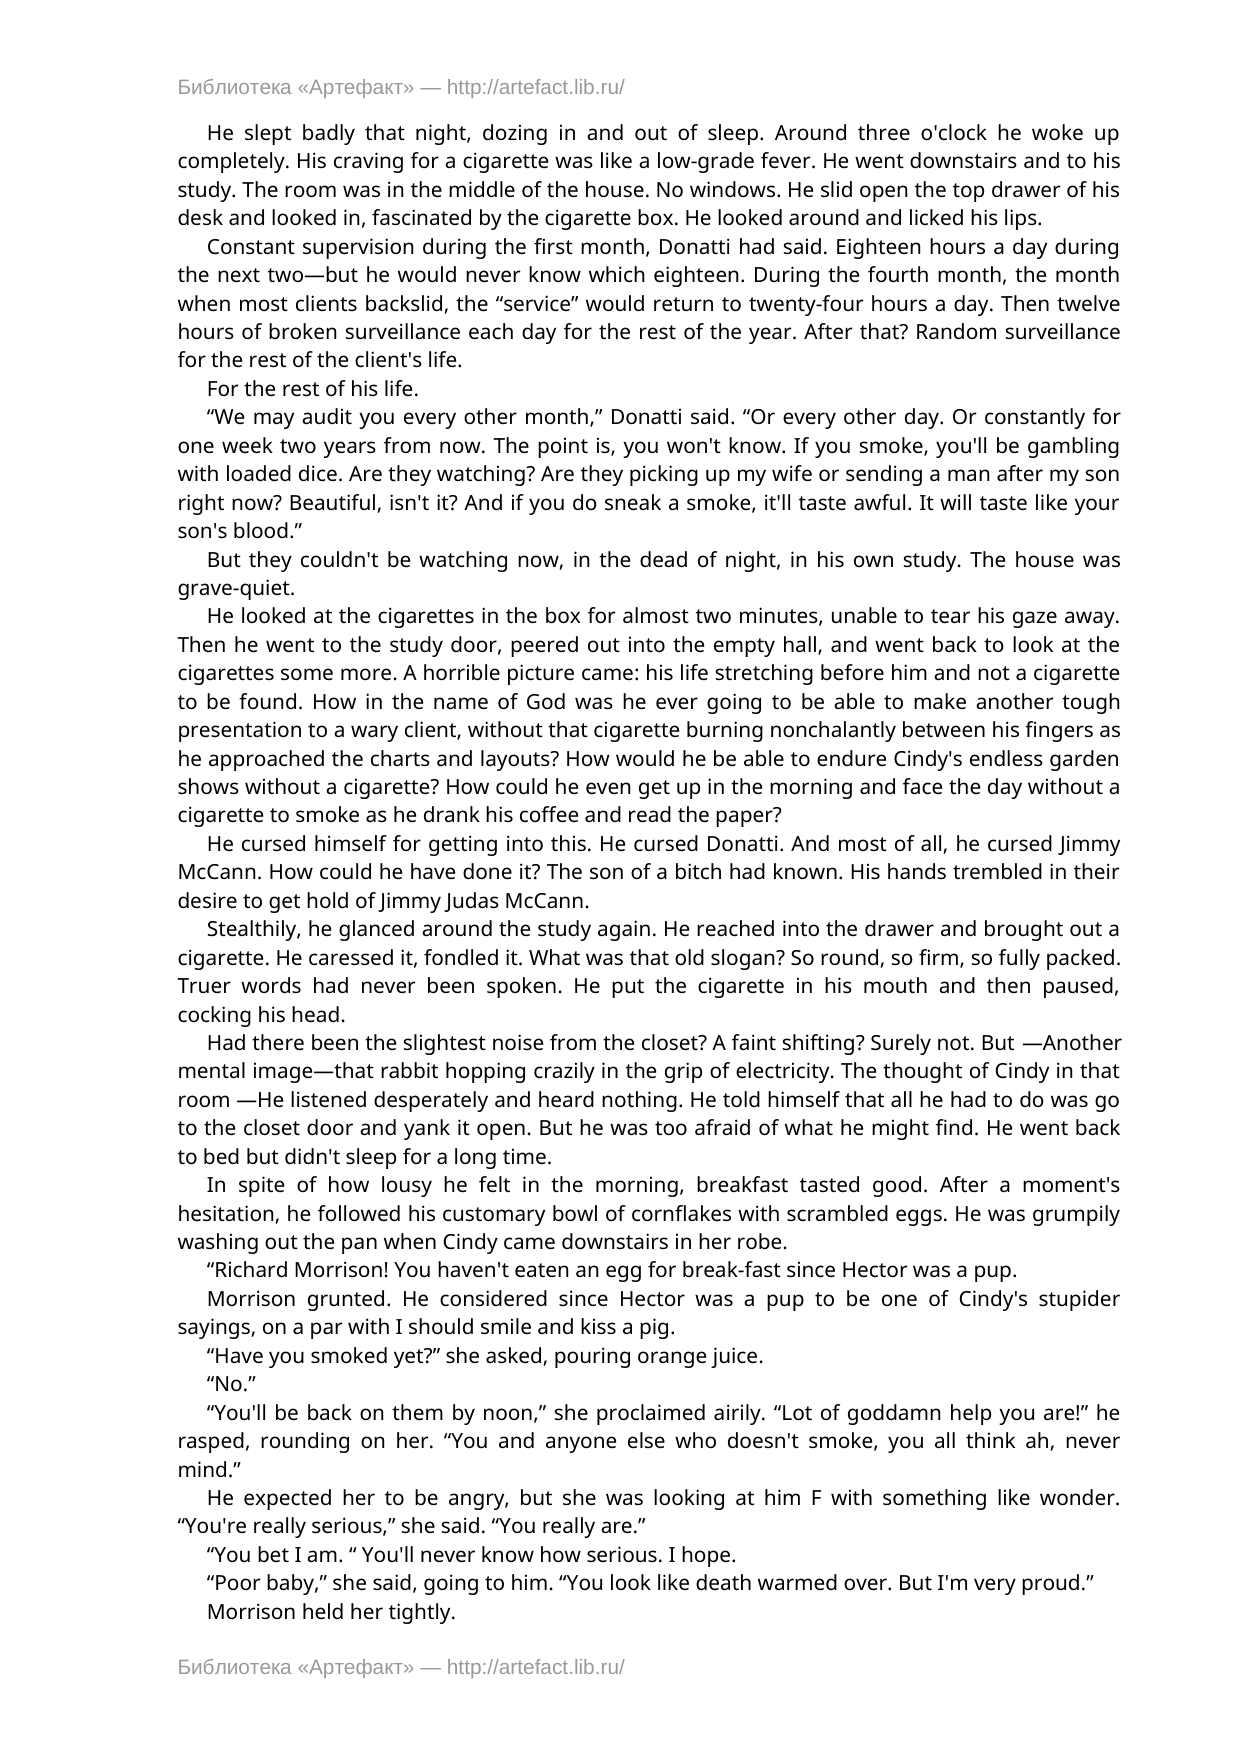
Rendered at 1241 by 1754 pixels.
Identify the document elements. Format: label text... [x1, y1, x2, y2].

text “No.” [177, 1369, 1122, 1398]
text In spite of how lousy he felt in the morning, breakfast tasted good. After a moment's hesitation, he followed his customary bowl of cornflakes with scrambled eggs. He was grumpily washing out the pan when Cindy came downstairs in her robe. [177, 1170, 1122, 1256]
text He cursed himself for getting into this. He cursed Donatti. And most of all, he cursed Jimmy McCann. How could he have done it? The son of a bitch had known. His hands trembled in their desire to get hold of Jimmy Judas McCann. [177, 829, 1122, 914]
text Morrison grunted. He considered since Hector was a pup to be one of Cindy's stupider sayings, on a par with I should smile and kiss a pig. [177, 1284, 1122, 1341]
text Had there been the slightest noise from the closet? A faint shifting? Surely not. But —Another mental image—that rabbit hopping crazily in the grip of electricity. The thought of Cindy in that room —He listened desperately and heard nothing. He told himself that all he had to do was go to the closet door and yank it open. But he was too afraid of what he might find. He went back to bed but didn't sleep for a long time. [177, 1028, 1122, 1170]
text “You bet I am. “ You'll never know how serious. I hope. [177, 1540, 1122, 1568]
text “We may audit you every other month,” Donatti said. “Or every other day. Or constantly for one week two years from now. The point is, you won't know. If you smoke, you'll be gambling with loaded dice. Are they watching? Are they picking up my wife or sending a man after my son right now? Beautiful, isn't it? And if you do sneak a smoke, it'll taste awful. It will taste like your son's blood.” [177, 402, 1122, 545]
text “You'll be back on them by noon,” she proclaimed airily. “Lot of goddamn help you are!” he rasped, rounding on her. “You and anyone else who doesn't smoke, you all think ah, never mind.” [177, 1398, 1122, 1483]
text But they couldn't be watching now, in the dead of night, in his own study. The house was grave-quiet. [177, 545, 1122, 602]
text Constant supervision during the first month, Donatti had said. Eighteen hours a day during the next two—but he would never know which eighteen. During the fourth month, the month when most clients backslid, the “service” would return to twenty-four hours a day. Then twelve hours of broken surveillance each day for the rest of the year. After that? Random surveillance for the rest of the client's life. [177, 232, 1122, 374]
text He slept badly that night, dozing in and out of sleep. Around three o'clock he woke up completely. His craving for a cigarette was like a low-grade fever. He went downstairs and to his study. The room was in the middle of the house. No windows. He slid open the top drawer of his desk and looked in, fascinated by the cigarette box. He looked around and licked his lips. [177, 118, 1122, 232]
text Morrison held her tightly. [177, 1597, 1122, 1625]
text He looked at the cigarettes in the box for almost two minutes, unable to tear his gaze away. Then he went to the study door, peered out into the empty hall, and went back to look at the cigarettes some more. A horrible picture came: his life stretching before him and not a cigarette to be found. How in the name of God was he ever going to be able to make another tough presentation to a wary client, without that cigarette burning nonchalantly between his fingers as he approached the charts and layouts? How would he be able to endure Cindy's endless garden shows without a cigarette? How could he even get up in the morning and face the day without a cigarette to smoke as he drank his coffee and read the paper? [177, 602, 1122, 829]
text For the rest of his life. [177, 374, 1122, 402]
text “Have you smoked yet?” she asked, pouring orange juice. [177, 1341, 1122, 1369]
text Stealthily, he glanced around the study again. He reached into the drawer and brought out a cigarette. He caressed it, fondled it. What was that old slogan? So round, so firm, so fully packed. Truer words had never been spoken. He put the cigarette in his mouth and then paused, cocking his head. [177, 914, 1122, 1028]
text “Poor baby,” she said, going to him. “You look like death warmed over. But I'm very proud.” [177, 1568, 1122, 1597]
text He expected her to be angry, but she was looking at him F with something like wonder. “You're really serious,” she said. “You really are.” [177, 1483, 1122, 1540]
text “Richard Morrison! You haven't eaten an egg for break-fast since Hector was a pup. [177, 1256, 1122, 1284]
